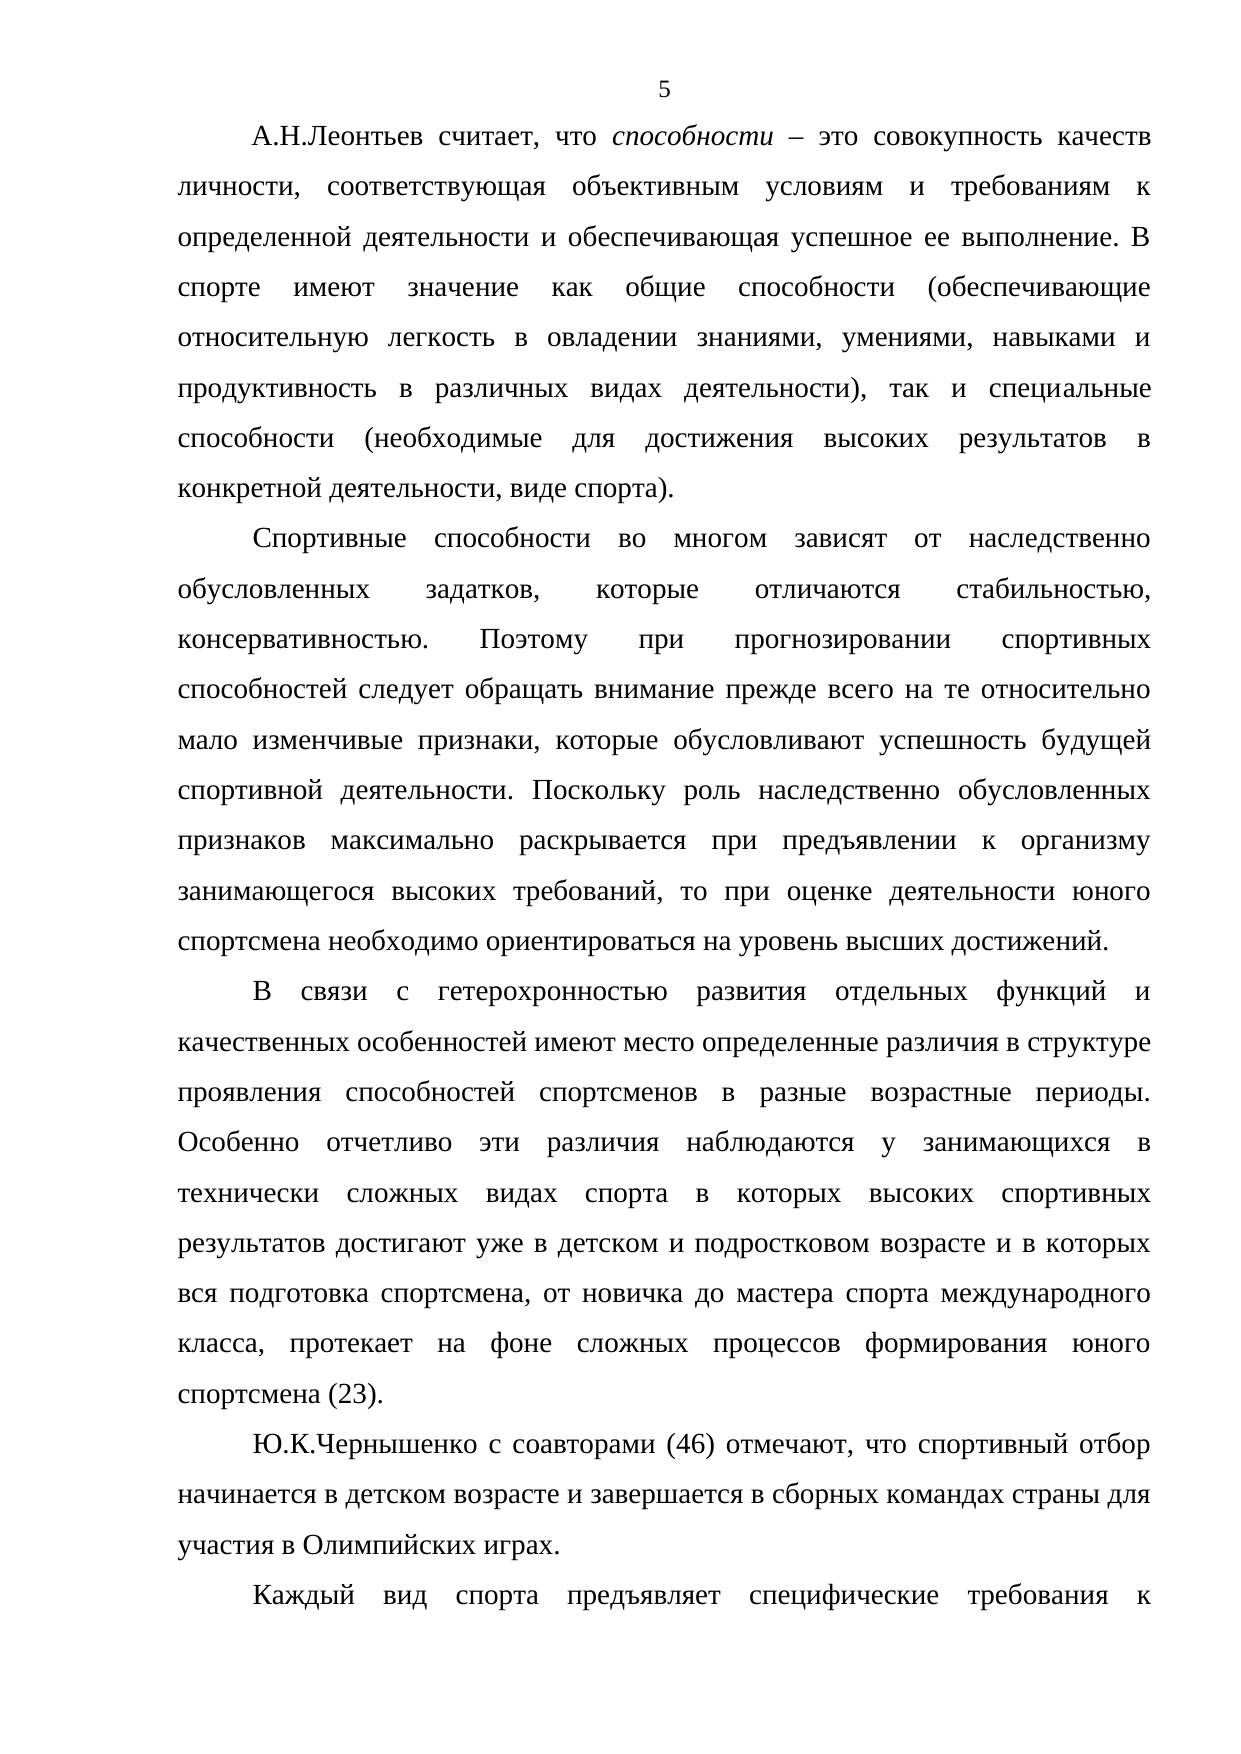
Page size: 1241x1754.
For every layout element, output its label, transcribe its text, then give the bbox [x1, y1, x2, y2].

text В связи с гетерохронностью развития отдельных функций и качественных особенностей имеют место определенные различия в структуре проявления способностей спортсменов в разные возрастные периоды. Особенно отчетливо эти различия наблюдаются у занимающихся в технически сложных видах спорта в которых высоких спортивных результатов достигают уже в детском и подростковом возрасте и в которых вся подготовка спортсмена, от новичка до мастера спорта международного класса, протекает на фоне сложных процессов формирования юного спортсмена (23). [177, 973, 1152, 1409]
text Ю.К.Чернышенко с соавторами (46) отмечают, что спортивный отбор начинается в детском возрасте и завершается в сборных командах страны для участия в Олимпийских играх. [177, 1426, 1152, 1560]
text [177, 1577, 1152, 1611]
text А.Н.Леонтьев считает, что способности – это совокупность качеств личности, соответствующая объективным условиям и требованиям к определенной деятельности и обеспечивающая успешное ее выполнение. В спорте имеют значение как общие способности (обеспечивающие относительную легкость в овладении знаниями, умениями, навыками и продуктивность в различных видах деятельности), так и специальные способности (необходимые для достижения высоких результатов в конкретной деятельности, виде спорта). [177, 118, 1152, 504]
text Спортивные способности во многом зависят от наследственно обусловленных задатков, которые отличаются стабильностью, консервативностью. Поэтому при прогнозировании спортивных способностей следует обращать внимание прежде всего на те относительно мало изменчивые признаки, которые обусловливают успешность будущей спортивной деятельности. Поскольку роль наследственно обусловленных признаков максимально раскрывается при предъявлении к организму занимающегося высоких требований, то при оценке деятельности юного спортсмена необходимо ориентироваться на уровень высших достижений. [177, 521, 1152, 957]
